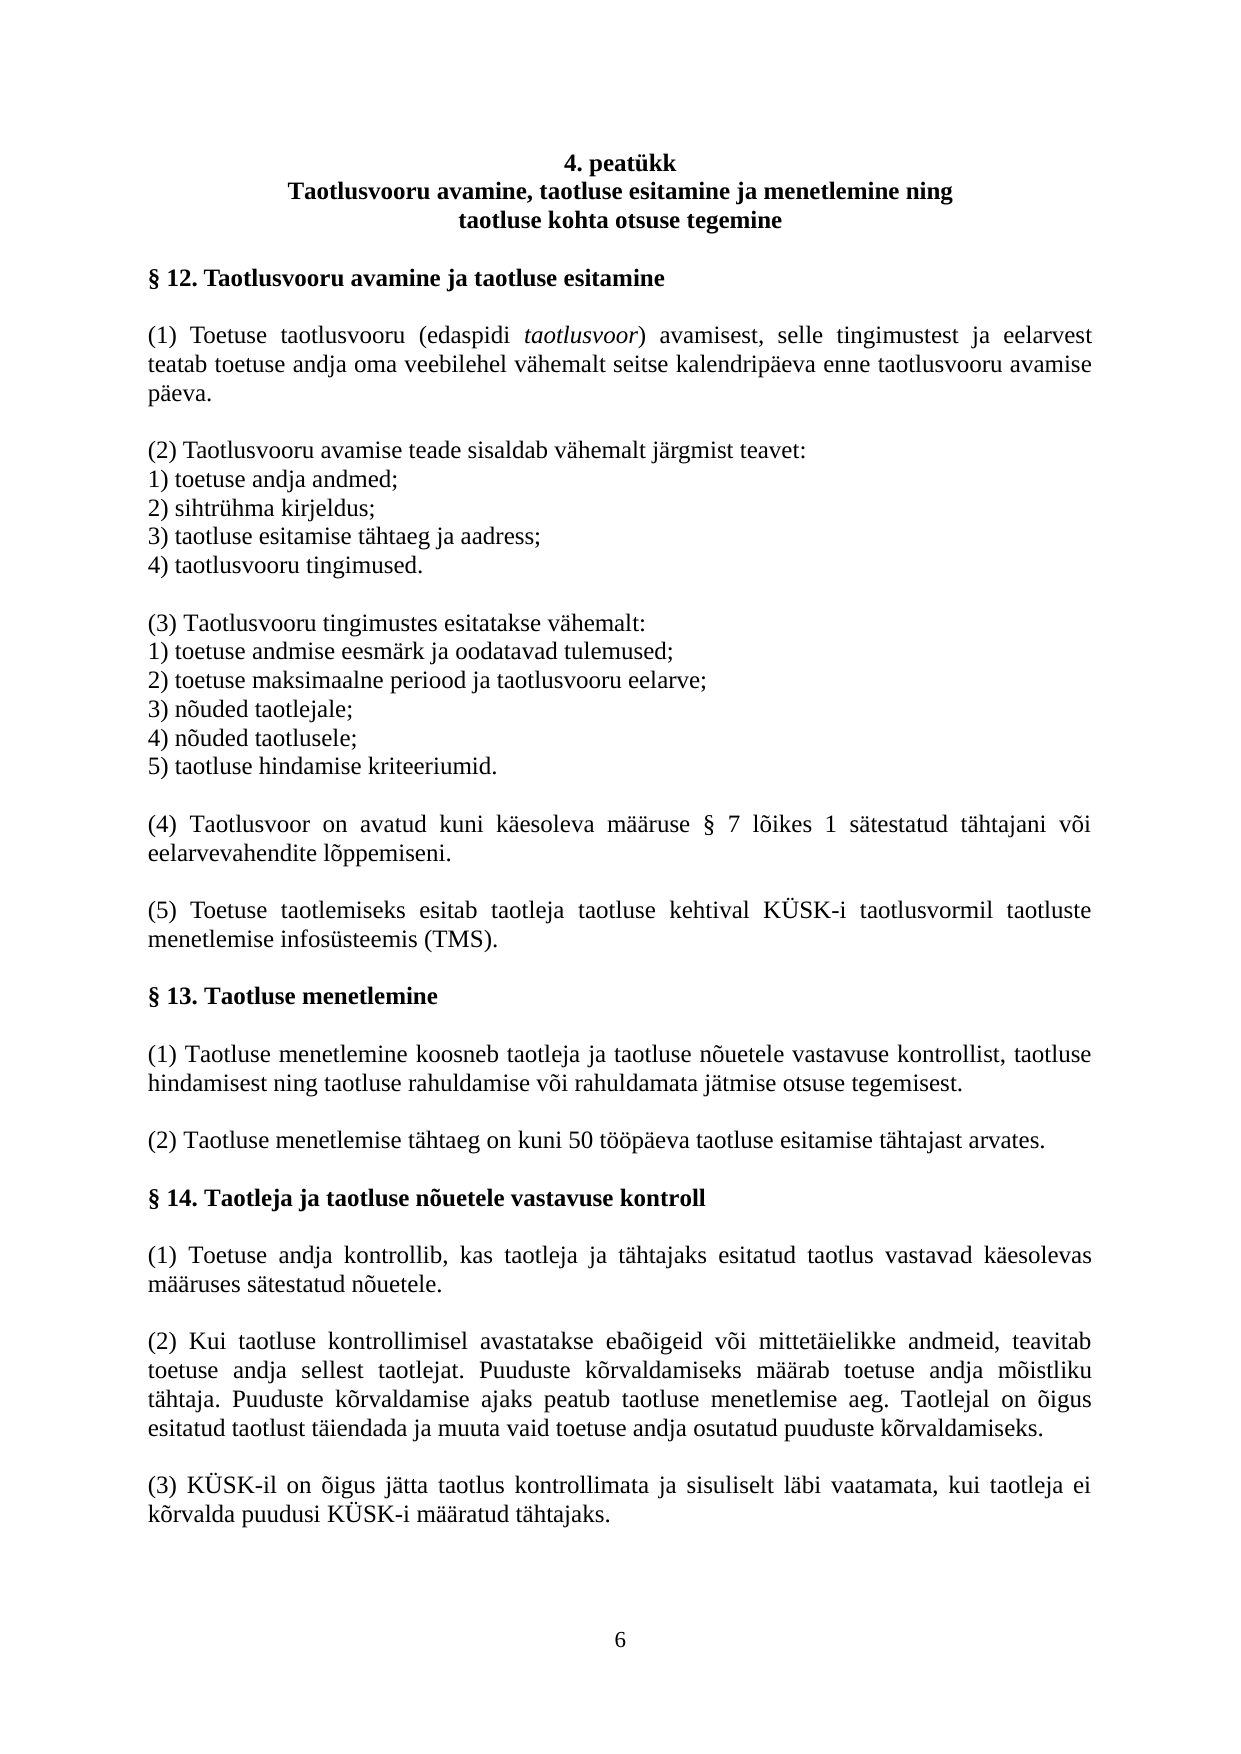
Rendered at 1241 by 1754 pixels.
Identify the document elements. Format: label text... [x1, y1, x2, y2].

text Taotlusvooru avamine, taotluse esitamine ja menetlemine ning [148, 176, 1093, 205]
text (1) Taotluse menetlemine koosneb taotleja ja taotluse nõuetele vastavuse kontrollist, taotluse hindamisest ning taotluse rahuldamise või rahuldamata jätmise otsuse tegemisest. [148, 1039, 1093, 1096]
text (3) Taotlusvooru tingimustes esitatakse vähemalt: [148, 608, 1093, 636]
text § 13. Taotluse menetlemine [148, 981, 1093, 1010]
text (3) KÜSK-il on õigus jätta taotlus kontrollimata ja sisuliselt läbi vaatamata, kui taotleja ei kõrvalda puudusi KÜSK-i määratud tähtajaks. [148, 1470, 1093, 1528]
text 4) taotlusvooru tingimused. [148, 550, 1093, 579]
text taotluse kohta otsuse tegemine [148, 205, 1093, 234]
text 3) taotluse esitamise tähtaeg ja aadress; [148, 521, 1093, 550]
text (2) Kui taotluse kontrollimisel avastatakse ebaõigeid või mittetäielikke andmeid, teavitab toetuse andja sellest taotlejat. Puuduste kõrvaldamiseks määrab toetuse andja mõistliku tähtaja. Puuduste kõrvaldamise ajaks peatub taotluse menetlemise aeg. Taotlejal on õigus esitatud taotlust täiendada ja muuta vaid toetuse andja osutatud puuduste kõrvaldamiseks. [148, 1326, 1093, 1441]
text 5) taotluse hindamise kriteeriumid. [148, 751, 1093, 780]
text (2) Taotlusvooru avamise teade sisaldab vähemalt järgmist teavet: [148, 435, 1093, 464]
text (2) Taotluse menetlemise tähtaeg on kuni 50 tööpäeva taotluse esitamise tähtajast arvates. [148, 1125, 1093, 1154]
text § 14. Taotleja ja taotluse nõuetele vastavuse kontroll [148, 1183, 1093, 1211]
text 1) toetuse andja andmed; [148, 464, 1093, 493]
text (4) Taotlusvoor on avatud kuni käesoleva määruse § 7 lõikes 1 sätestatud tähtajani või eelarvevahendite lõppemiseni. [148, 809, 1093, 866]
text (1) Toetuse andja kontrollib, kas taotleja ja tähtajaks esitatud taotlus vastavad käesolevas määruses sätestatud nõuetele. [148, 1240, 1093, 1298]
text 3) nõuded taotlejale; [148, 694, 1093, 723]
text 1) toetuse andmise eesmärk ja oodatavad tulemused; [148, 636, 1093, 665]
text 4. peatükk [148, 148, 1093, 176]
text 2) sihtrühma kirjeldus; [148, 493, 1093, 521]
text § 12. Taotlusvooru avamine ja taotluse esitamine [148, 263, 1093, 291]
text (5) Toetuse taotlemiseks esitab taotleja taotluse kehtival KÜSK-i taotlusvormil taotluste menetlemise infosüsteemis (TMS). [148, 895, 1093, 953]
text 4) nõuded taotlusele; [148, 723, 1093, 751]
text 2) toetuse maksimaalne periood ja taotlusvooru eelarve; [148, 665, 1093, 694]
text (1) Toetuse taotlusvooru (edaspidi taotlusvoor) avamisest, selle tingimustest ja eelarvest teatab toetuse andja oma veebilehel vähemalt seitse kalendripäeva enne taotlusvooru avamise päeva. [148, 320, 1093, 406]
